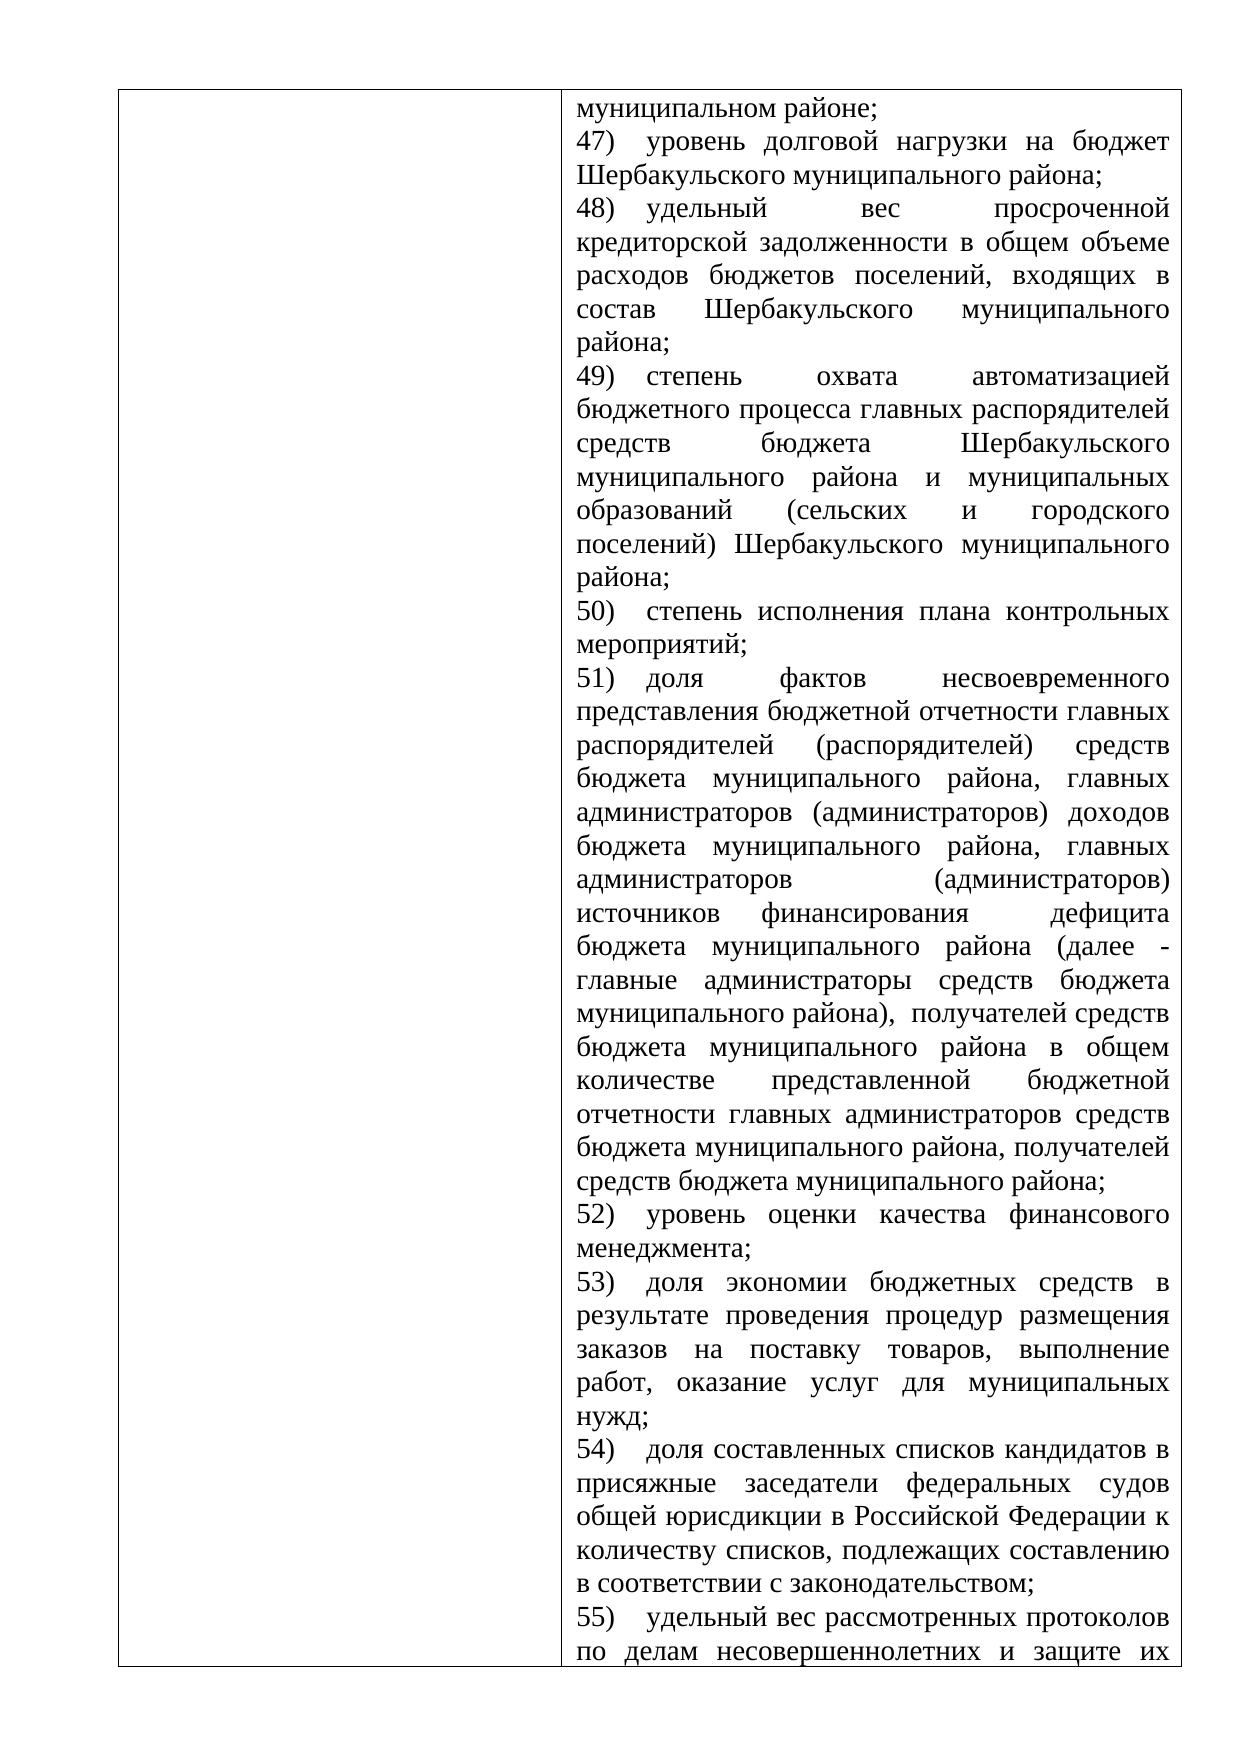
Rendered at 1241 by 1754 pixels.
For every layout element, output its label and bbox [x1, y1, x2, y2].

table_cell [562, 90, 1181, 1666]
table_cell [119, 90, 561, 1666]
